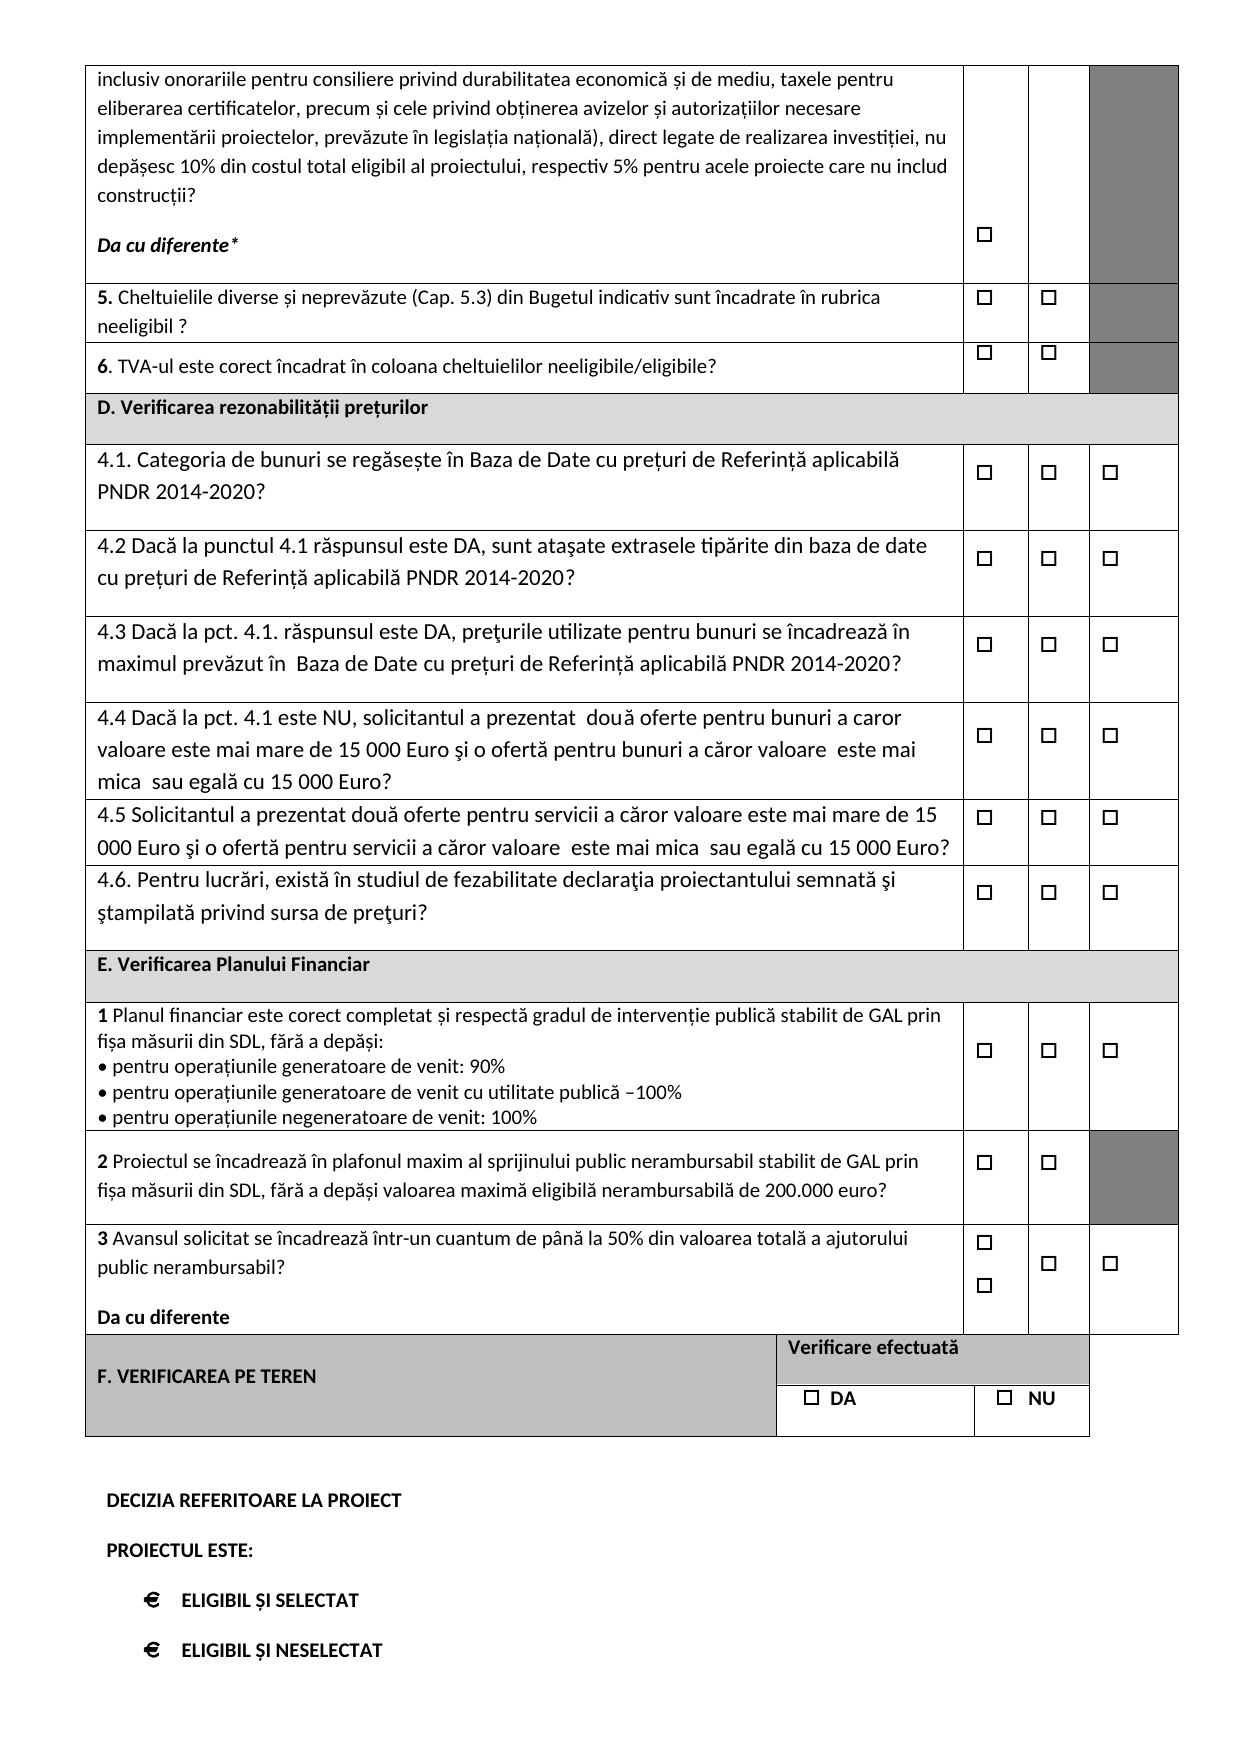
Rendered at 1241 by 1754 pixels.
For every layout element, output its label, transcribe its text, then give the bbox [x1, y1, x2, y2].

table_cell [1090, 1003, 1178, 1130]
table_cell [1029, 1003, 1089, 1130]
table_cell [1090, 866, 1178, 950]
table_cell F. VERIFICAREA PE TEREN [86, 1335, 776, 1436]
table_cell [1090, 703, 1178, 799]
table_cell 1 Planul financiar este corect completat şi respectă gradul de intervenţie publică stabilit de GAL prin fișa măsurii din SDL, fără a depăși: • pentru operațiunile generatoare de venit: 90% • pentru operațiunile generatoare de venit cu utilitate publică –100% • pentru operațiunile negeneratoare de venit: 100% [86, 1003, 963, 1130]
table_cell [964, 617, 1028, 702]
table_cell 3 Avansul solicitat se încadrează într-un cuantum de până la 50% din valoarea totală a ajutorului public nerambursabil? Da cu diferente [86, 1225, 963, 1333]
table_cell [1090, 66, 1178, 283]
table_cell [1029, 445, 1089, 530]
table_cell [964, 66, 1028, 283]
table_cell [1029, 800, 1089, 864]
table_cell D. Verificarea rezonabilităţii preţurilor [86, 394, 1178, 444]
table_cell [964, 1003, 1028, 1130]
table_cell [1090, 1225, 1178, 1333]
table_cell [964, 284, 1028, 342]
text DECIZIA REFERITOARE LA PROIECT [106, 1487, 1157, 1512]
table_cell Verificare efectuată [777, 1335, 1089, 1384]
table_cell [1029, 1131, 1089, 1224]
table_cell [1029, 66, 1089, 283]
text PROIECTUL ESTE: [106, 1537, 1157, 1562]
table_cell [1090, 1131, 1178, 1224]
table_cell [1029, 531, 1089, 616]
table_cell 4.4 Dacă la pct. 4.1 este NU, solicitantul a prezentat două oferte pentru bunuri a caror valoare este mai mare de 15 000 Euro şi o ofertă pentru bunuri a căror valoare este mai mica sau egală cu 15 000 Euro? [86, 703, 963, 799]
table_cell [86, 66, 963, 283]
table_cell [1090, 445, 1178, 530]
list ELIGIBIL ȘI SELECTAT [144, 1587, 1157, 1612]
table_cell [964, 866, 1028, 950]
table_cell [1029, 1225, 1089, 1333]
table_cell [1029, 284, 1089, 342]
table_cell 4.3 Dacă la pct. 4.1. răspunsul este DA, preţurile utilizate pentru bunuri se încadrează în maximul prevăzut în Baza de Date cu prețuri de Referință aplicabilă PNDR 2014-2020? [86, 617, 963, 702]
table_cell [964, 703, 1028, 799]
table_cell 4.1. Categoria de bunuri se regăseşte în Baza de Date cu prețuri de Referință aplicabilă PNDR 2014-2020? [86, 445, 963, 530]
table_cell [1029, 703, 1089, 799]
table_cell 5. Cheltuielile diverse şi neprevăzute (Cap. 5.3) din Bugetul indicativ sunt încadrate în rubrica neeligibil ? [86, 284, 963, 342]
table_cell 4.2 Dacă la punctul 4.1 răspunsul este DA, sunt ataşate extrasele tipărite din baza de date cu prețuri de Referință aplicabilă PNDR 2014-2020? [86, 531, 963, 616]
table_cell E. Verificarea Planului Financiar [86, 951, 1178, 1002]
table_cell NU [975, 1386, 1089, 1436]
table_cell 6. TVA-ul este corect încadrat în coloana cheltuielilor neeligibile/eligibile? [86, 343, 963, 393]
table_cell [1090, 284, 1178, 342]
table_cell [1090, 343, 1178, 393]
table_cell [1090, 800, 1178, 864]
table_cell [964, 1225, 1028, 1333]
table_cell [1029, 343, 1089, 393]
table_cell [1029, 866, 1089, 950]
table_cell [964, 1131, 1028, 1224]
table_cell [964, 531, 1028, 616]
table_cell 4.5 Solicitantul a prezentat două oferte pentru servicii a căror valoare este mai mare de 15 000 Euro şi o ofertă pentru servicii a căror valoare este mai mica sau egală cu 15 000 Euro? [86, 800, 963, 864]
table_cell DA [777, 1386, 974, 1436]
table_cell [964, 445, 1028, 530]
table_cell [1090, 617, 1178, 702]
table_cell [964, 800, 1028, 864]
table_cell 4.6. Pentru lucrări, există în studiul de fezabilitate declaraţia proiectantului semnată şi ştampilată privind sursa de preţuri? [86, 866, 963, 950]
table_cell [1090, 531, 1178, 616]
list ELIGIBIL ȘI NESELECTAT [144, 1637, 1157, 1662]
table_cell [964, 343, 1028, 393]
table_cell [1029, 617, 1089, 702]
table_cell 2 Proiectul se încadrează în plafonul maxim al sprijinului public nerambursabil stabilit de GAL prin fișa măsurii din SDL, fără a depăși valoarea maximă eligibilă nerambursabilă de 200.000 euro? [86, 1131, 963, 1224]
